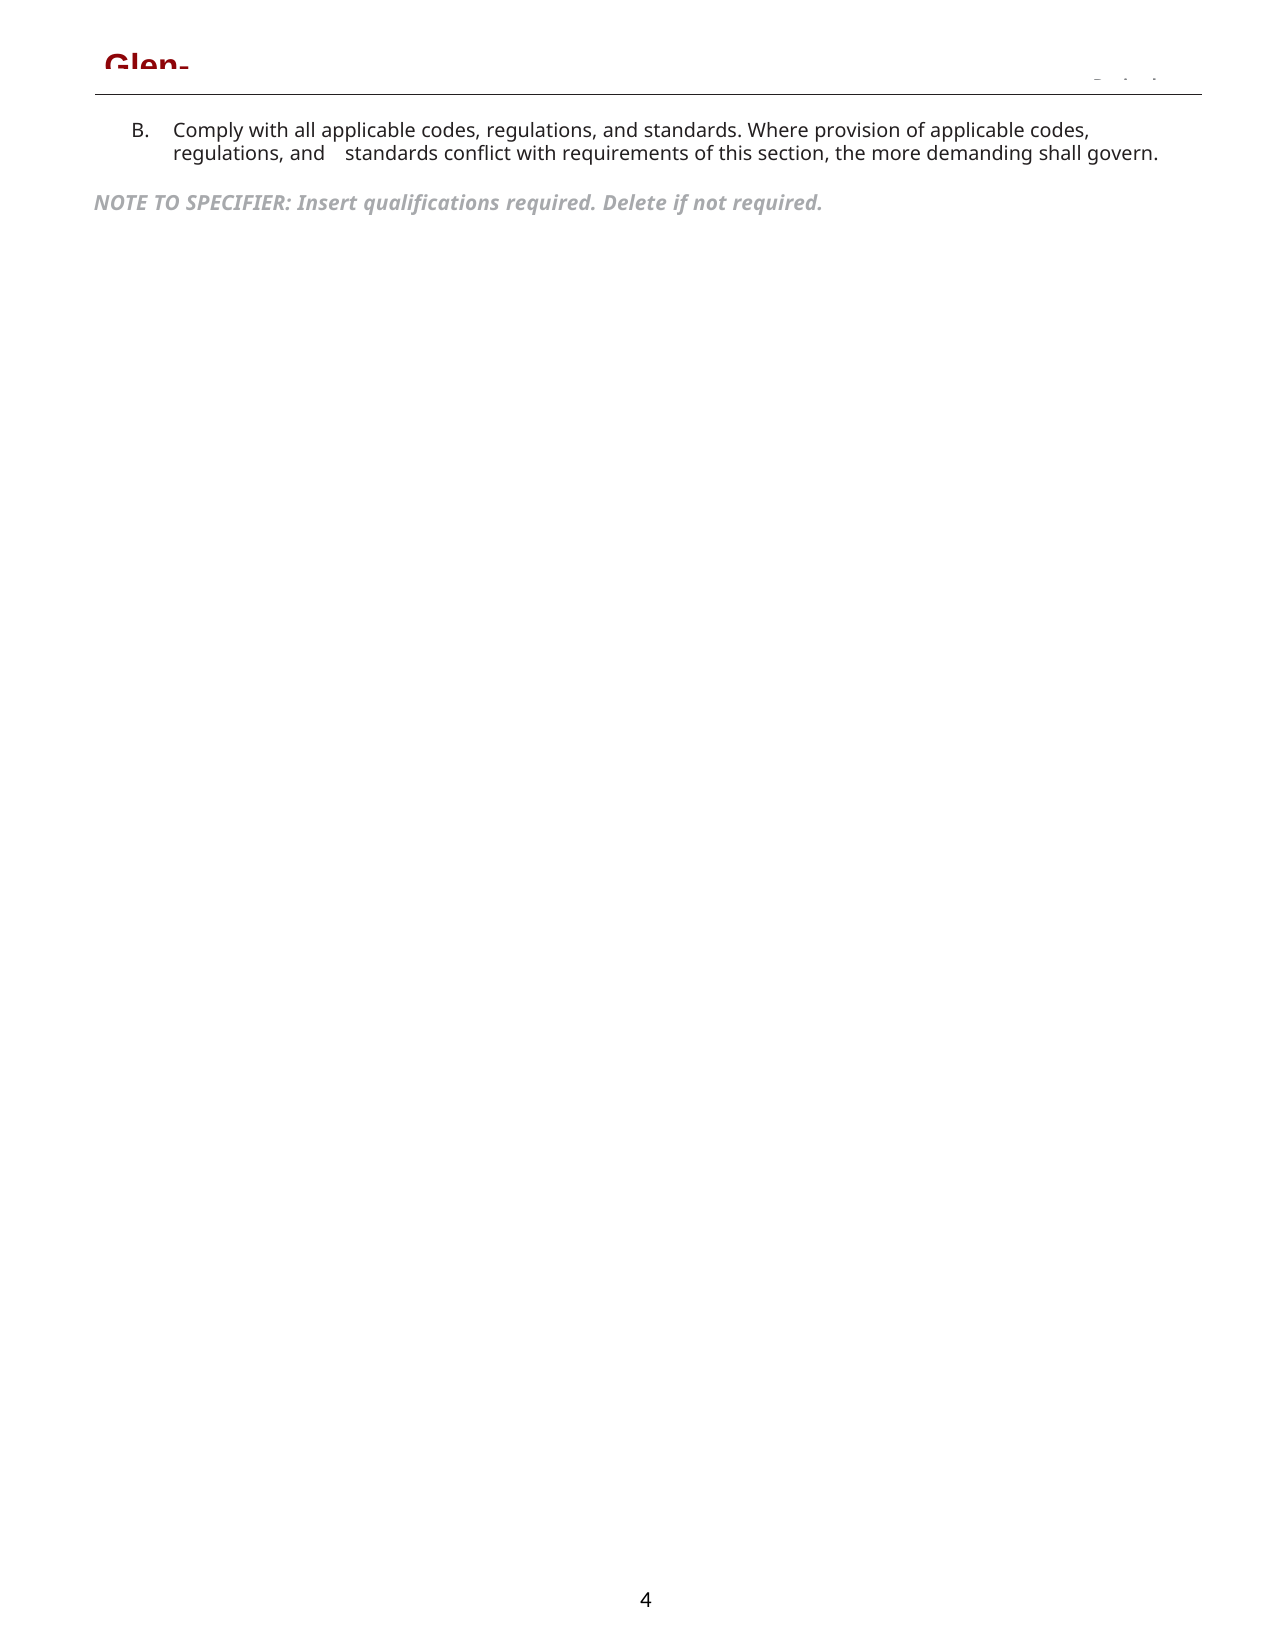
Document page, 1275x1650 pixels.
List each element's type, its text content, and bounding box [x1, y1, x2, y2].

list Comply with all applicable codes, regulations, and standards. Where provision of applicable codes, regulations, and standards conflict with requirements of this section, the more demanding shall govern. [131, 119, 1170, 165]
subtitle NOTE TO SPECIFIER: Insert qualifications required. Delete if not required. [94, 188, 1217, 216]
